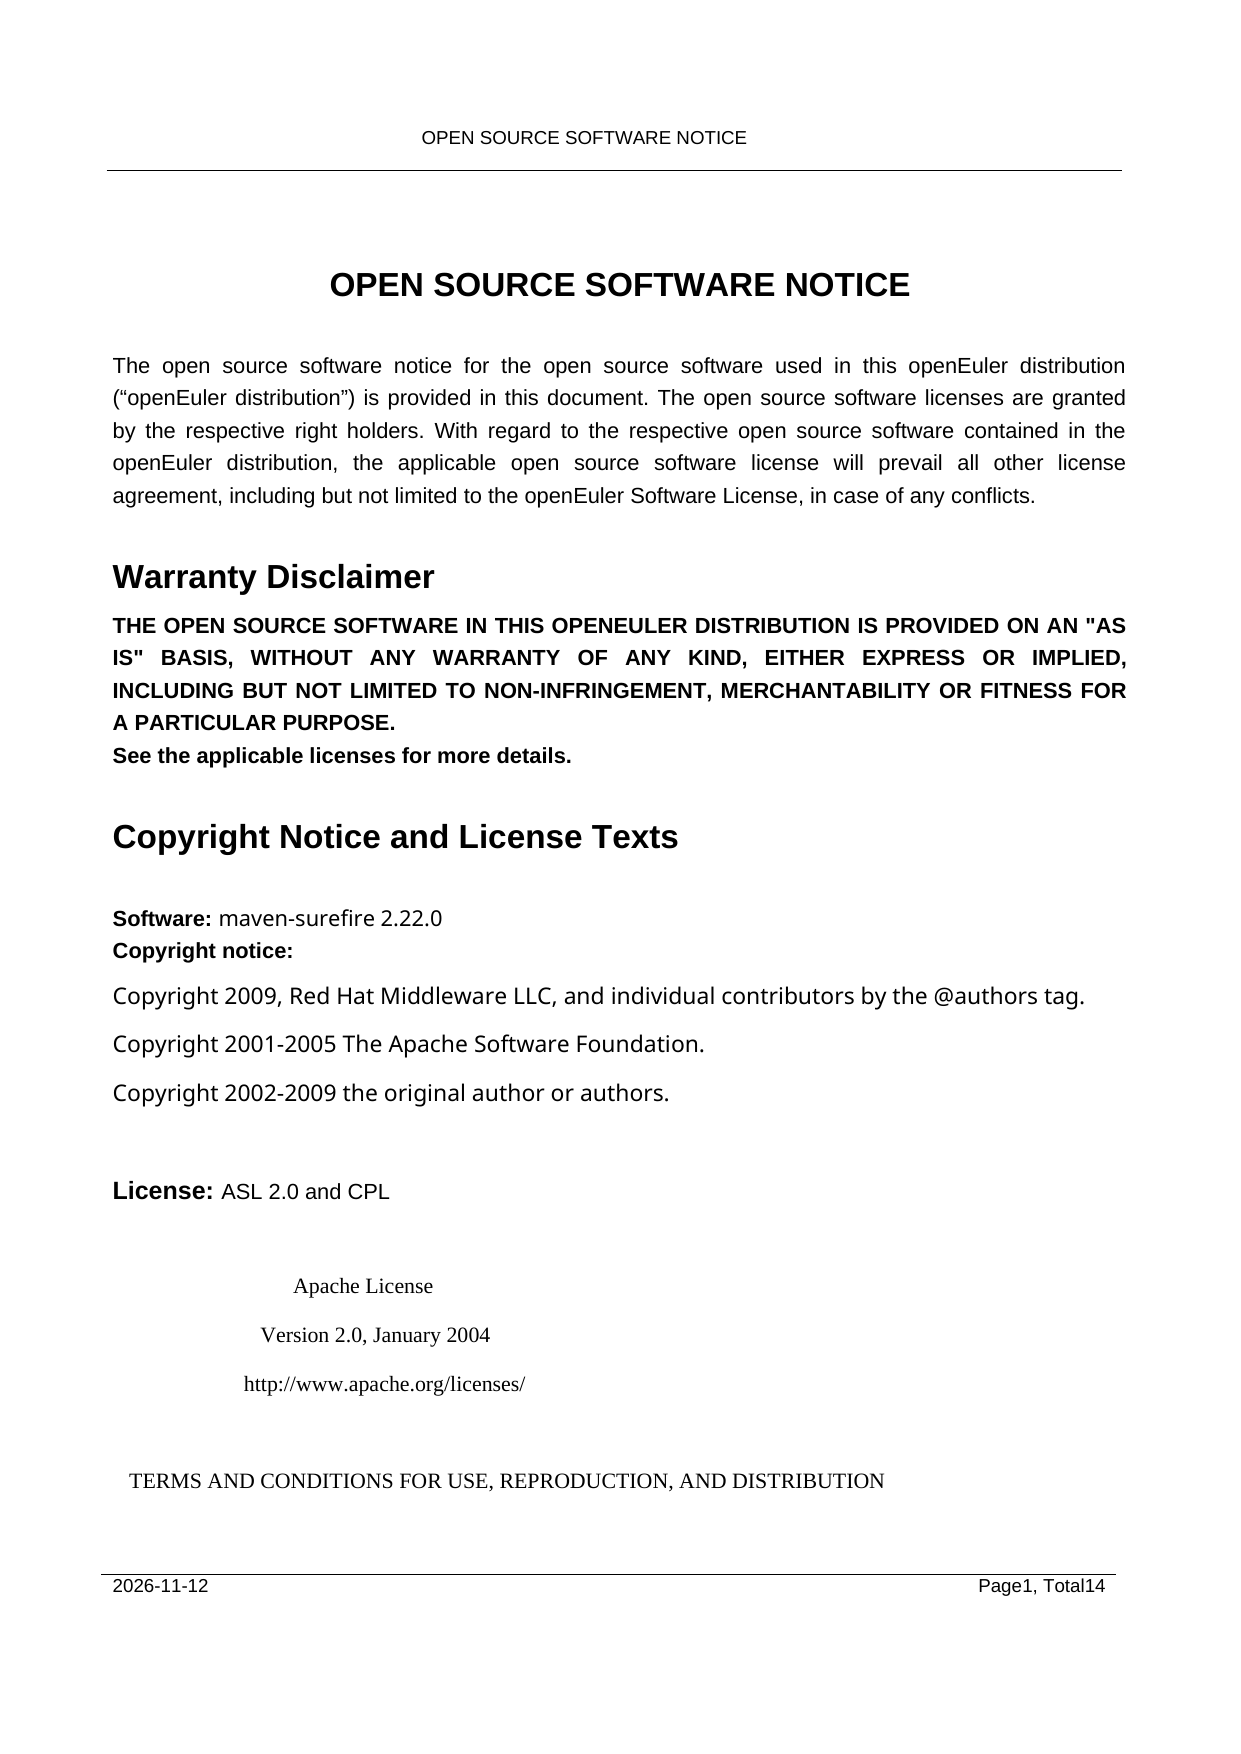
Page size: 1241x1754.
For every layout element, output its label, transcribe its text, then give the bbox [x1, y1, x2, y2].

text Copyright 2009, Red Hat Middleware LLC, and individual contributors by the @authors tag. Copyright 2001-2005 The Apache Software Foundation. Copyright 2002-2009 the original author or authors. [112, 979, 1128, 1158]
text THE OPEN SOURCE SOFTWARE IN THIS OPENEULER DISTRIBUTION IS PROVIDED ON AN "AS IS" BASIS, WITHOUT ANY WARRANTY OF ANY KIND, EITHER EXPRESS OR IMPLIED, INCLUDING BUT NOT LIMITED TO NON-INFRINGEMENT, MERCHANTABILITY OR FITNESS FOR A PARTICULAR PURPOSE. See the applicable licenses for more details. [112, 609, 1128, 771]
text OPEN SOURCE SOFTWARE NOTICE [112, 251, 1128, 316]
text License: ASL 2.0 and CPL [112, 1174, 1128, 1207]
text Copyright notice: [112, 934, 1128, 966]
text Software: maven-surefire 2.22.0 [112, 901, 1128, 934]
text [112, 1221, 1128, 1497]
text Copyright Notice and License Texts [112, 804, 1128, 869]
text Warranty Disclaimer [112, 544, 1128, 609]
text The open source software notice for the open source software used in this openEuler distribution (“openEuler distribution”) is provided in this document. The open source software licenses are granted by the respective right holders. With regard to the respective open source software contained in the openEuler distribution, the applicable open source software license will prevail all other license agreement, including but not limited to the openEuler Software License, in case of any conflicts. [112, 349, 1128, 511]
